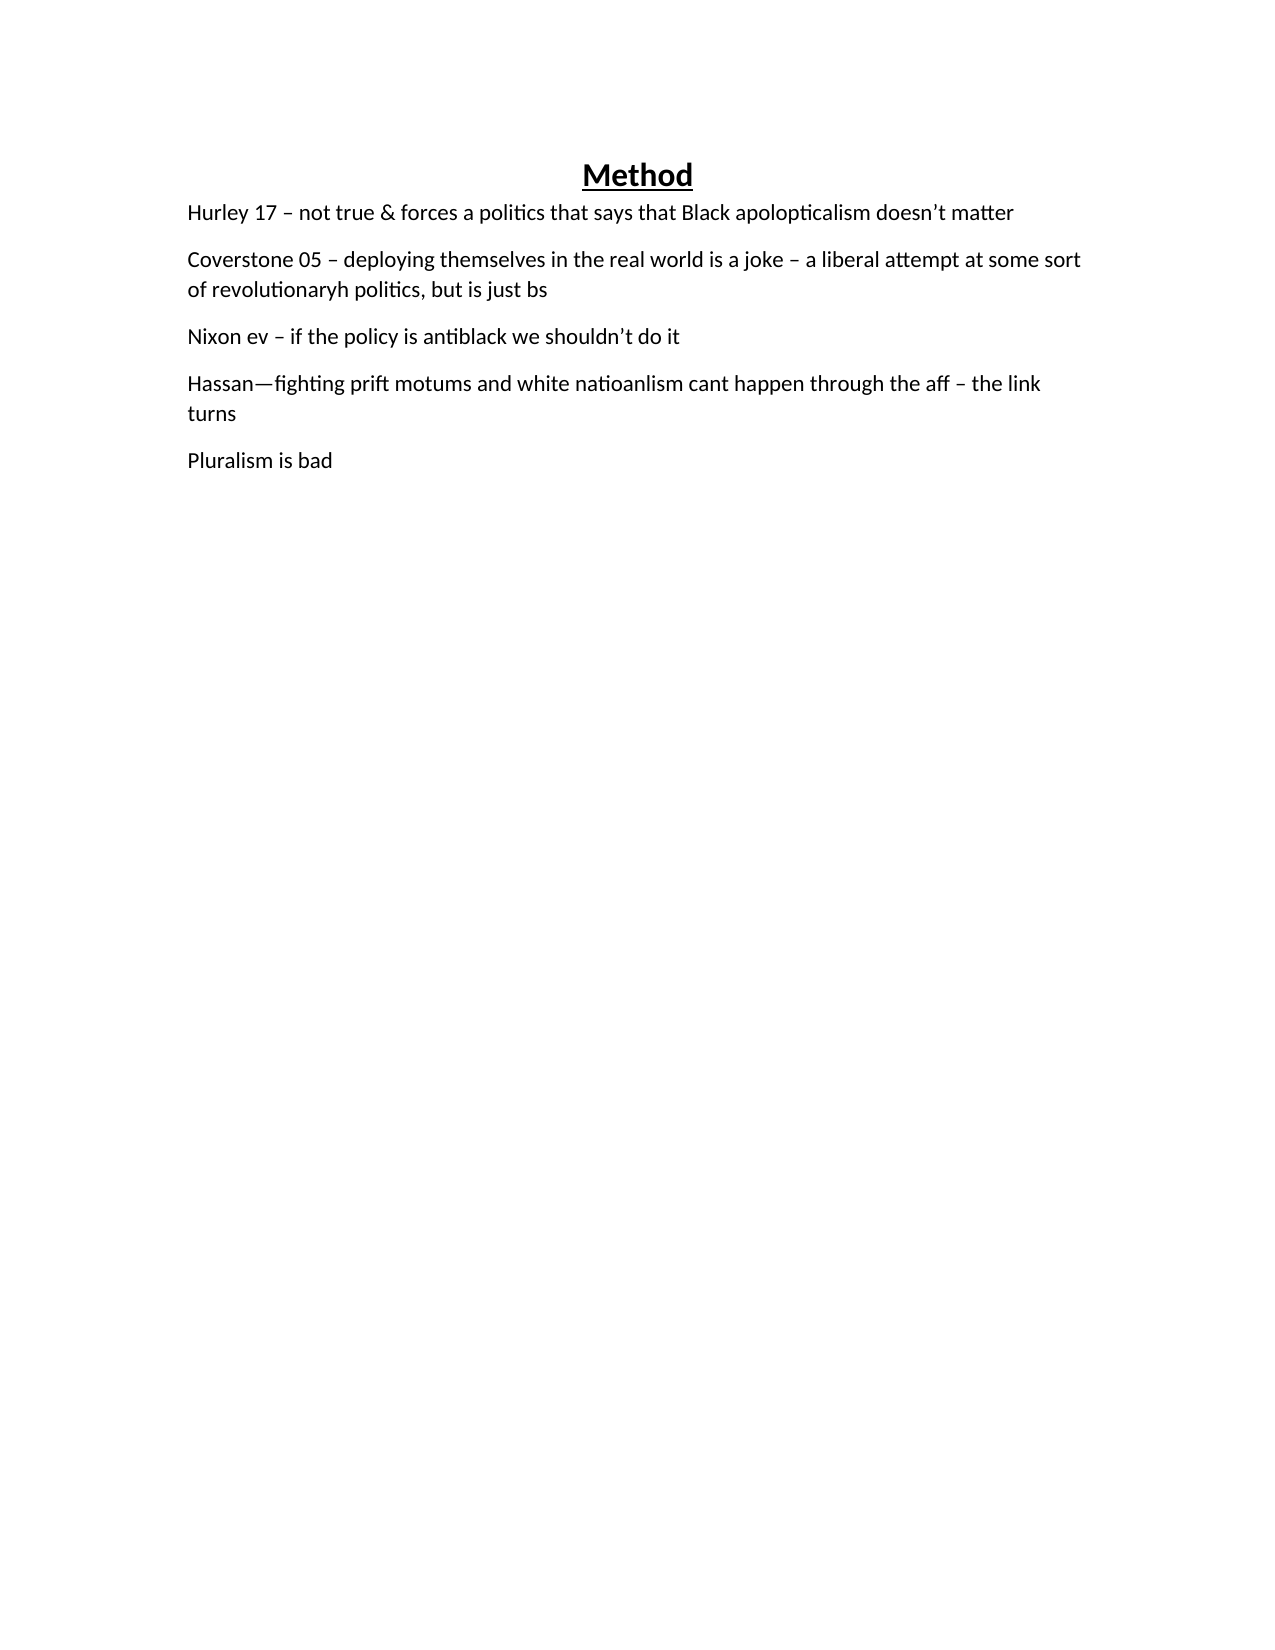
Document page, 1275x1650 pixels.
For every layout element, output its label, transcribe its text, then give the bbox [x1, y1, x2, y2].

text Coverstone 05 – deploying themselves in the real world is a joke – a liberal attempt at some sort of revolutionaryh politics, but is just bs [187, 245, 1087, 303]
text Hassan—fighting prift motums and white natioanlism cant happen through the aff – the link turns [187, 369, 1087, 427]
text Pluralism is bad [187, 446, 1087, 474]
text Nixon ev – if the policy is antiblack we shouldn’t do it [187, 322, 1087, 350]
subtitle Method [187, 154, 1087, 195]
text Hurley 17 – not true & forces a politics that says that Black apolopticalism doesn’t matter [187, 198, 1087, 226]
